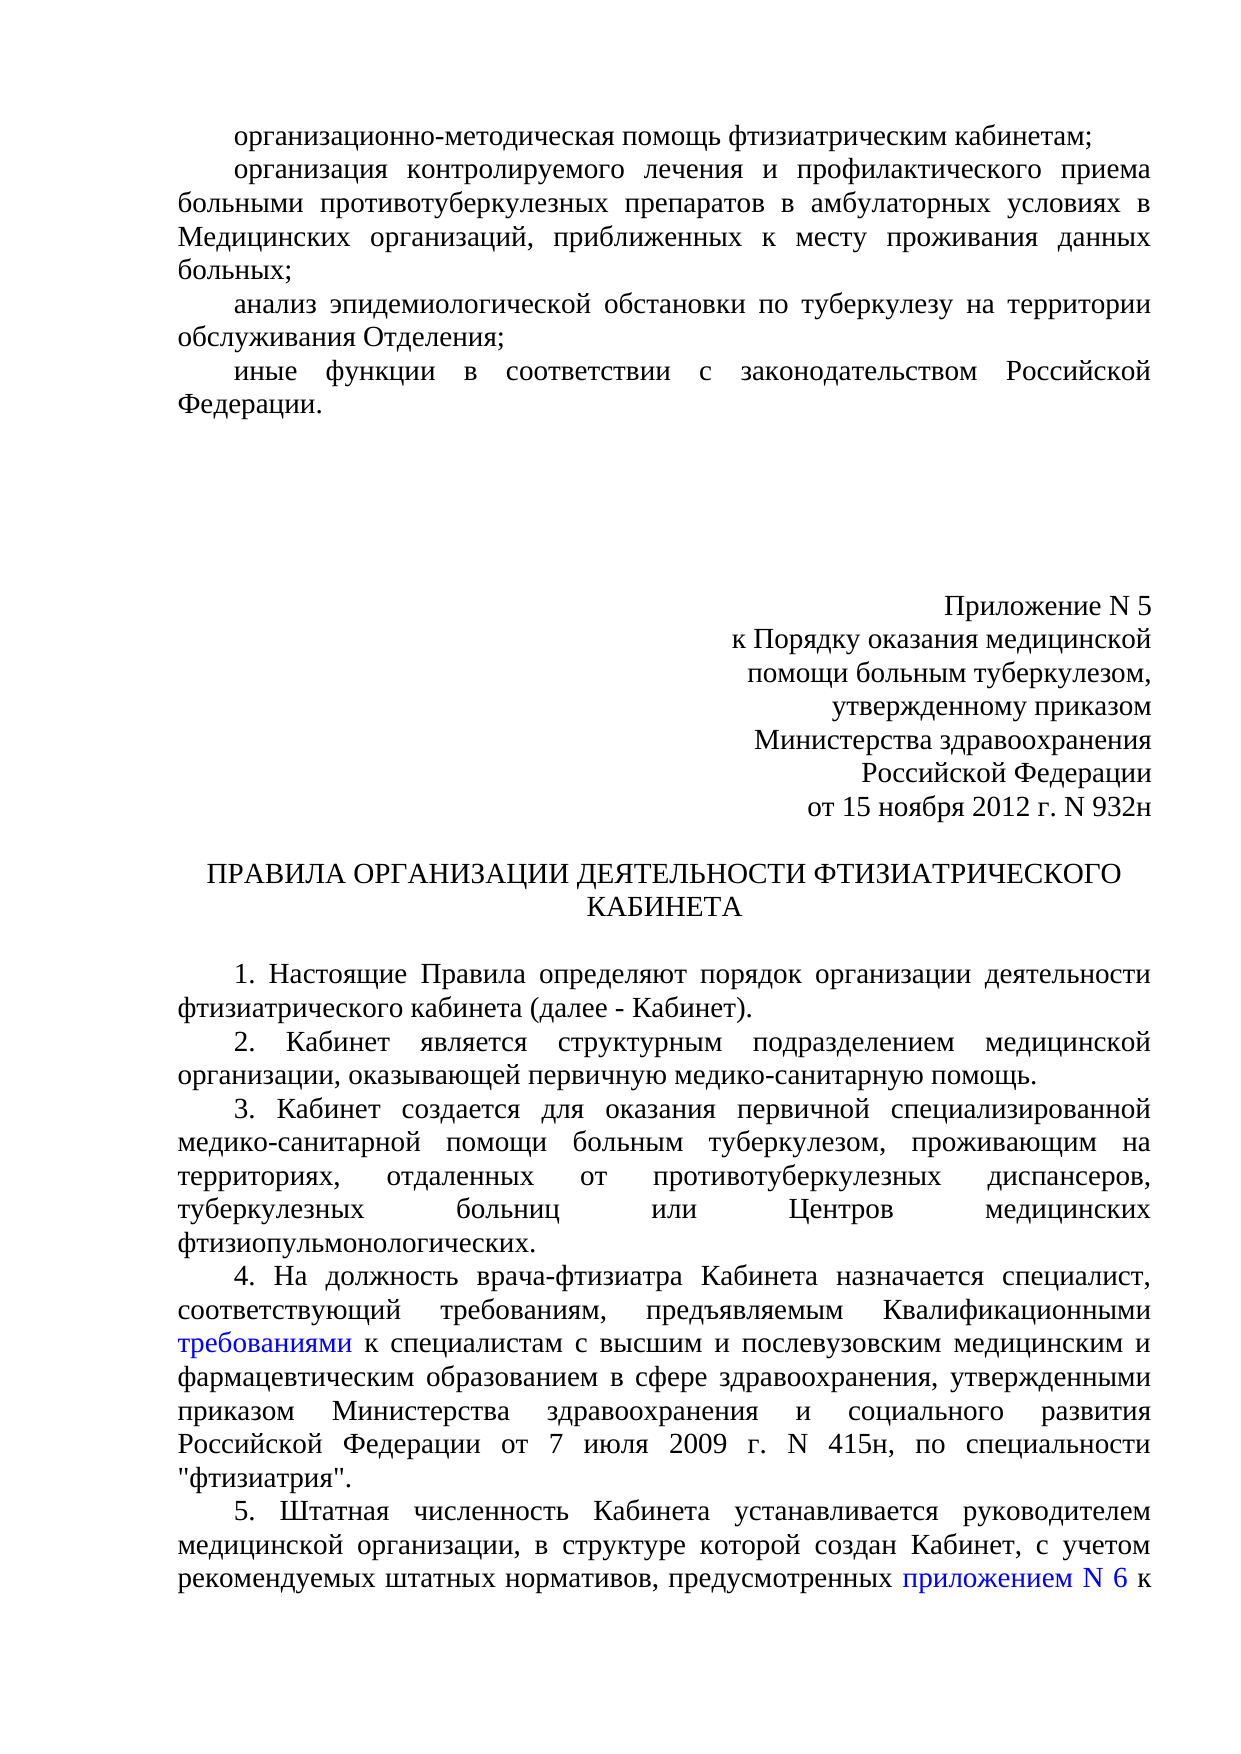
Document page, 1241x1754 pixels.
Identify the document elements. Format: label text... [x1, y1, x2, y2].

text ПРАВИЛА ОРГАНИЗАЦИИ ДЕЯТЕЛЬНОСТИ ФТИЗИАТРИЧЕСКОГО КАБИНЕТА [177, 856, 1152, 923]
text 2. Кабинет является структурным подразделением медицинской организации, оказывающей первичную медико-санитарную помощь. [177, 1024, 1152, 1091]
text от 15 ноября 2012 г. N 932н [177, 789, 1152, 822]
text иные функции в соответствии с законодательством Российской Федерации. [177, 353, 1152, 420]
text утвержденному приказом [177, 688, 1152, 722]
text Приложение N 5 [177, 588, 1152, 621]
text помощи больным туберкулезом, [177, 655, 1152, 688]
text 4. На должность врача-фтизиатра Кабинета назначается специалист, соответствующий требованиям, предъявляемым Квалификационными требованиями к специалистам с высшим и послевузовским медицинским и фармацевтическим образованием в сфере здравоохранения, утвержденными приказом Министерства здравоохранения и социального развития Российской Федерации от 7 июля 2009 г. N 415н, по специальности "фтизиатрия". [177, 1258, 1152, 1493]
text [177, 1493, 1152, 1594]
text организационно-методическая помощь фтизиатрическим кабинетам; [177, 118, 1152, 152]
text анализ эпидемиологической обстановки по туберкулезу на территории обслуживания Отделения; [177, 286, 1152, 353]
text организация контролируемого лечения и профилактического приема больными противотуберкулезных препаратов в амбулаторных условиях в Медицинских организаций, приближенных к месту проживания данных больных; [177, 152, 1152, 286]
text Российской Федерации [177, 755, 1152, 789]
text 3. Кабинет создается для оказания первичной специализированной медико-санитарной помощи больным туберкулезом, проживающим на территориях, отдаленных от противотуберкулезных диспансеров, туберкулезных больниц или Центров медицинских фтизиопульмонологических. [177, 1091, 1152, 1258]
text 1. Настоящие Правила определяют порядок организации деятельности фтизиатрического кабинета (далее - Кабинет). [177, 957, 1152, 1024]
text к Порядку оказания медицинской [177, 621, 1152, 655]
text Министерства здравоохранения [177, 722, 1152, 755]
